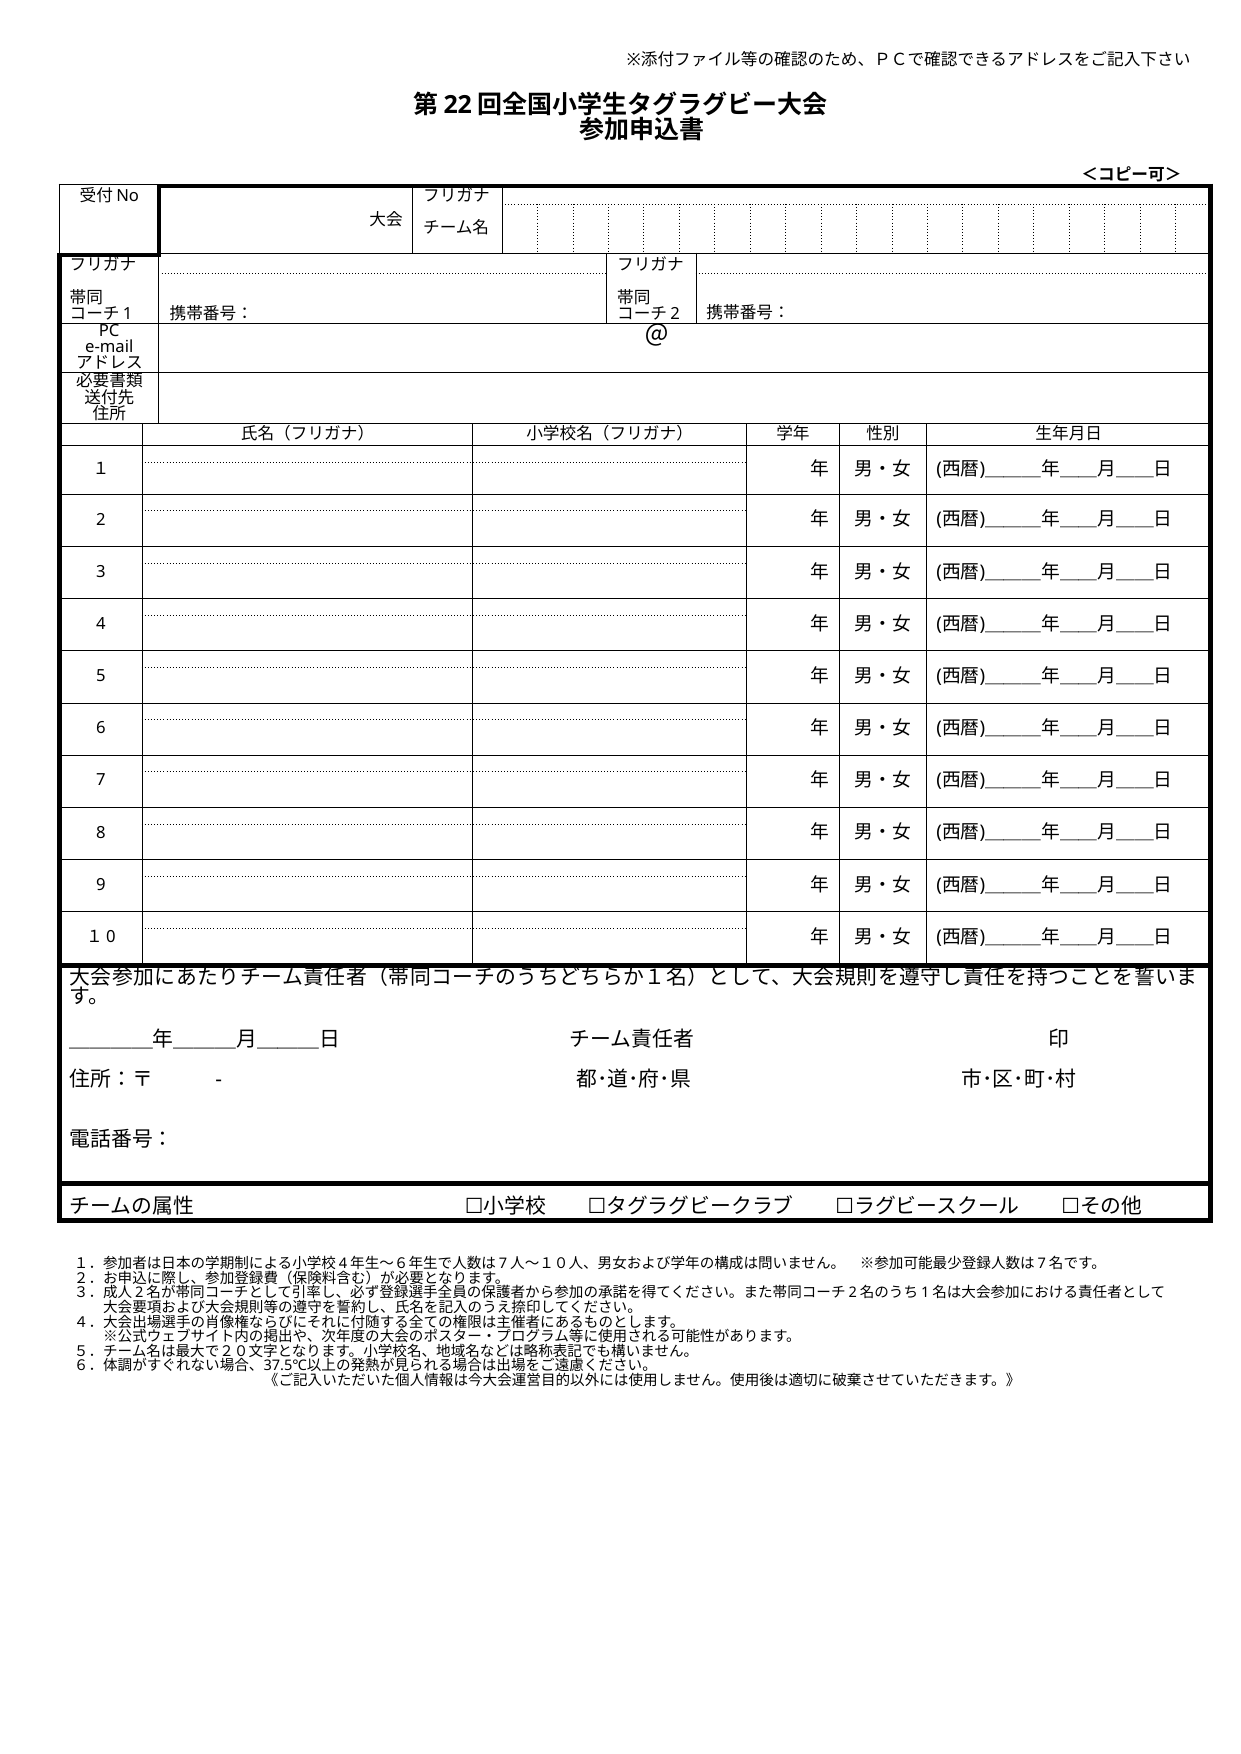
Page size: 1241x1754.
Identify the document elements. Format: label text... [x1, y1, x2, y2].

table_cell [143, 563, 472, 598]
table_cell 年 [747, 446, 839, 494]
table_cell 大会参加にあたりチーム責任者（帯同コーチのうちどちらか１名）として、大会規則を遵守し責任を持つことを誓います。 ＿＿＿＿年＿＿＿月＿＿＿日 チーム責任者 印 住所：〒 - 都･道･府･県 市･区･町･村 電話番号： [62, 968, 1208, 1181]
table_cell [963, 204, 998, 253]
table_cell 年 [747, 704, 839, 754]
table_cell 3 [62, 547, 142, 598]
table_cell 年 [747, 912, 839, 963]
table_cell [143, 928, 472, 963]
text ４．大会出場選手の肖像権ならびにそれに付随する全ての権限は主催者にあるものとします。 [59, 1315, 1181, 1330]
text 第22回全国小学生タグラグビー大会 [59, 93, 1181, 118]
table_cell 7 [62, 756, 142, 807]
text ※公式ウェブサイト内の掲出や、次年度の大会のポスター・プログラム等に使用される可能性があります。 [59, 1330, 1181, 1344]
table_cell 年 [747, 495, 839, 546]
table_cell ＠ [159, 324, 1208, 372]
table_cell [821, 204, 856, 253]
table_cell [1175, 204, 1208, 253]
table_cell 年 [747, 651, 839, 702]
table_cell [750, 204, 785, 253]
table_cell 男・女 [840, 547, 926, 598]
table_cell 年 [747, 599, 839, 650]
table_cell [644, 204, 679, 253]
table_cell [473, 912, 746, 928]
table_cell 携帯番号： [159, 273, 606, 323]
table_cell [473, 563, 746, 598]
table_cell [473, 928, 746, 963]
table_cell [473, 615, 746, 650]
table_cell [697, 254, 1208, 273]
table_cell [143, 912, 472, 928]
text ６．体調がすぐれない場合、37.5℃以上の発熱が見られる場合は出場をご遠慮ください。 [59, 1359, 1181, 1374]
table_cell [143, 860, 472, 876]
table_cell 男・女 [840, 446, 926, 494]
table_cell [473, 860, 746, 876]
text 参加申込書 [103, 118, 1181, 143]
table_header [503, 188, 1208, 204]
table_cell 男・女 [840, 495, 926, 546]
table_cell [143, 651, 472, 667]
table_cell [143, 771, 472, 807]
table_cell (西暦)＿＿＿年＿＿月＿＿日 [927, 547, 1208, 598]
table_cell [473, 495, 746, 510]
table_cell [1105, 204, 1140, 253]
table_cell 年 [747, 860, 839, 911]
table_cell 9 [62, 860, 142, 911]
table_cell [62, 424, 142, 445]
table_cell [143, 446, 472, 462]
table_cell 生年月日 [927, 424, 1208, 445]
text ＜コピー可＞ [59, 167, 1181, 183]
table_cell [143, 599, 472, 615]
table_cell 2 [62, 495, 142, 546]
table_cell [473, 876, 746, 911]
table_cell (西暦)＿＿＿年＿＿月＿＿日 [927, 495, 1208, 546]
table_cell 学年 [747, 424, 839, 445]
table_cell １0 [62, 912, 142, 963]
table_cell 必要書類 送付先 住所 [62, 373, 158, 423]
table_header 受付No [60, 185, 157, 253]
table_cell [473, 446, 746, 462]
table_cell 男・女 [840, 808, 926, 859]
text 大会要項および大会規則等の遵守を誓約し、氏名を記入のうえ捺印してください。 [59, 1301, 1181, 1315]
table_cell [1034, 204, 1069, 253]
text １．参加者は日本の学期制による小学校4年生～６年生で人数は7人～１０人、男女および学年の構成は問いません。 ※参加可能最少登録人数は7名です。 [59, 1257, 1181, 1272]
table_cell [473, 547, 746, 562]
text 《ご記入いただいた個人情報は今大会運営目的以外には使用しません。使用後は適切に破棄させていただきます。》 [59, 1374, 1181, 1388]
table_cell [143, 704, 472, 719]
table_cell [573, 204, 608, 253]
table_cell [143, 667, 472, 702]
text ３．成人2名が帯同コーチとして引率し、必ず登録選手全員の保護者から参加の承諾を得てください。また帯同コーチ2名のうち1名は大会参加における責任者として [59, 1286, 1181, 1301]
table_cell PC e-mail アドレス [62, 324, 158, 372]
table_cell チームの属性 小学校 タグラグビークラブ ラグビースクール その他 [62, 1186, 1208, 1218]
table_cell 男・女 [840, 651, 926, 702]
table_cell [892, 204, 927, 253]
table_cell [538, 204, 573, 253]
text ５．チーム名は最大で２０文字となります。小学校名、地域名などは略称表記でも構いません。 [59, 1344, 1181, 1359]
table_cell (西暦)＿＿＿年＿＿月＿＿日 [927, 860, 1208, 911]
table_cell [473, 651, 746, 667]
table_cell 男・女 [840, 912, 926, 963]
table_cell 年 [747, 808, 839, 859]
table_cell [856, 204, 892, 253]
table_cell 氏名（フリガナ） [143, 424, 472, 445]
table_cell [785, 204, 821, 253]
table_cell 男・女 [840, 756, 926, 807]
table_header フリガナ チーム名 [413, 188, 502, 253]
table_cell [143, 824, 472, 859]
table_cell [143, 756, 472, 771]
table_cell 男・女 [840, 599, 926, 650]
table_cell 年 [747, 547, 839, 598]
table_cell [143, 719, 472, 754]
table_cell 携帯番号： [697, 273, 1208, 323]
table_cell 年 [747, 756, 839, 807]
table_header 大会 [161, 188, 412, 253]
table_cell (西暦)＿＿＿年＿＿月＿＿日 [927, 704, 1208, 754]
table_cell [143, 876, 472, 911]
table_cell １ [62, 446, 142, 494]
table_cell (西暦)＿＿＿年＿＿月＿＿日 [927, 756, 1208, 807]
table_cell 6 [62, 704, 142, 754]
table_cell [143, 808, 472, 823]
table_cell (西暦)＿＿＿年＿＿月＿＿日 [927, 651, 1208, 702]
table_cell (西暦)＿＿＿年＿＿月＿＿日 [927, 599, 1208, 650]
table_cell [473, 808, 746, 823]
table_cell [159, 254, 606, 273]
table_cell 性別 [840, 424, 926, 445]
table_cell [1140, 204, 1175, 253]
table_cell フリガナ 帯同 コーチ2 [607, 254, 696, 323]
table_cell [143, 510, 472, 546]
table_cell (西暦)＿＿＿年＿＿月＿＿日 [927, 912, 1208, 963]
table_cell [143, 495, 472, 510]
table_cell 5 [62, 651, 142, 702]
table_cell [143, 462, 472, 494]
table_cell [715, 204, 750, 253]
table_cell (西暦)＿＿＿年＿＿月＿＿日 [927, 446, 1208, 494]
table_cell [143, 547, 472, 562]
table_cell [473, 704, 746, 719]
table_cell 小学校名（フリガナ） [473, 424, 746, 445]
table_cell [473, 462, 746, 494]
table_cell [473, 599, 746, 615]
table_cell [473, 719, 746, 754]
table_cell [1069, 204, 1104, 253]
table_cell [503, 204, 537, 253]
table_cell [473, 510, 746, 546]
table_cell [473, 667, 746, 702]
table_cell [159, 373, 1208, 423]
table_cell [679, 204, 714, 253]
table_cell [608, 204, 644, 253]
table_cell (西暦)＿＿＿年＿＿月＿＿日 [927, 808, 1208, 859]
table_cell 4 [62, 599, 142, 650]
text ２．お申込に際し、参加登録費（保険料含む）が必要となります。 [59, 1272, 1181, 1286]
table_cell フリガナ 帯同 コーチ1 [62, 257, 158, 323]
table_cell 男・女 [840, 860, 926, 911]
table_cell [998, 204, 1034, 253]
table_cell [473, 824, 746, 859]
table_cell [927, 204, 963, 253]
table_cell [473, 771, 746, 807]
table_cell 男・女 [840, 704, 926, 754]
table_cell 8 [62, 808, 142, 859]
table_cell [143, 615, 472, 650]
table_cell [473, 756, 746, 771]
